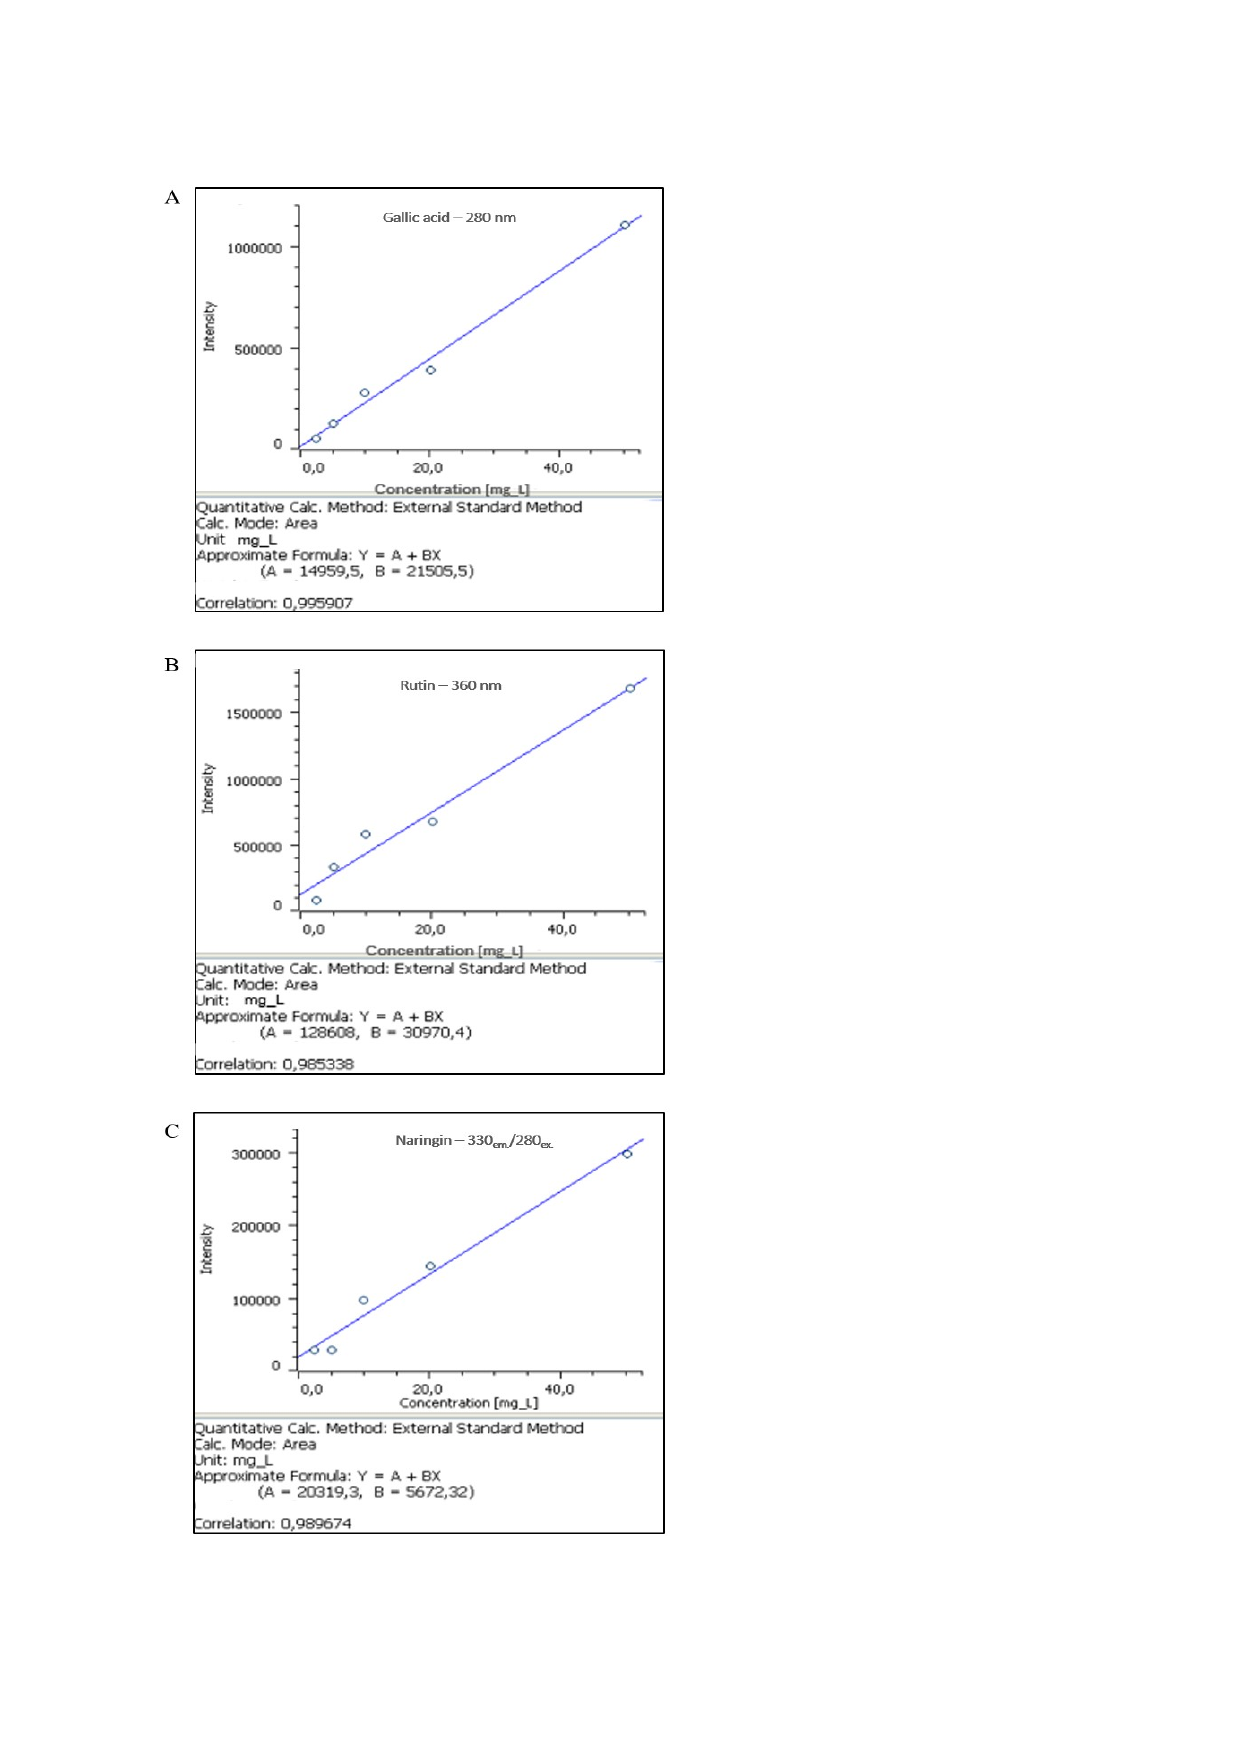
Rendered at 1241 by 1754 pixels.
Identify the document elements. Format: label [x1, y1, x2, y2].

picture [118, 147, 721, 1564]
